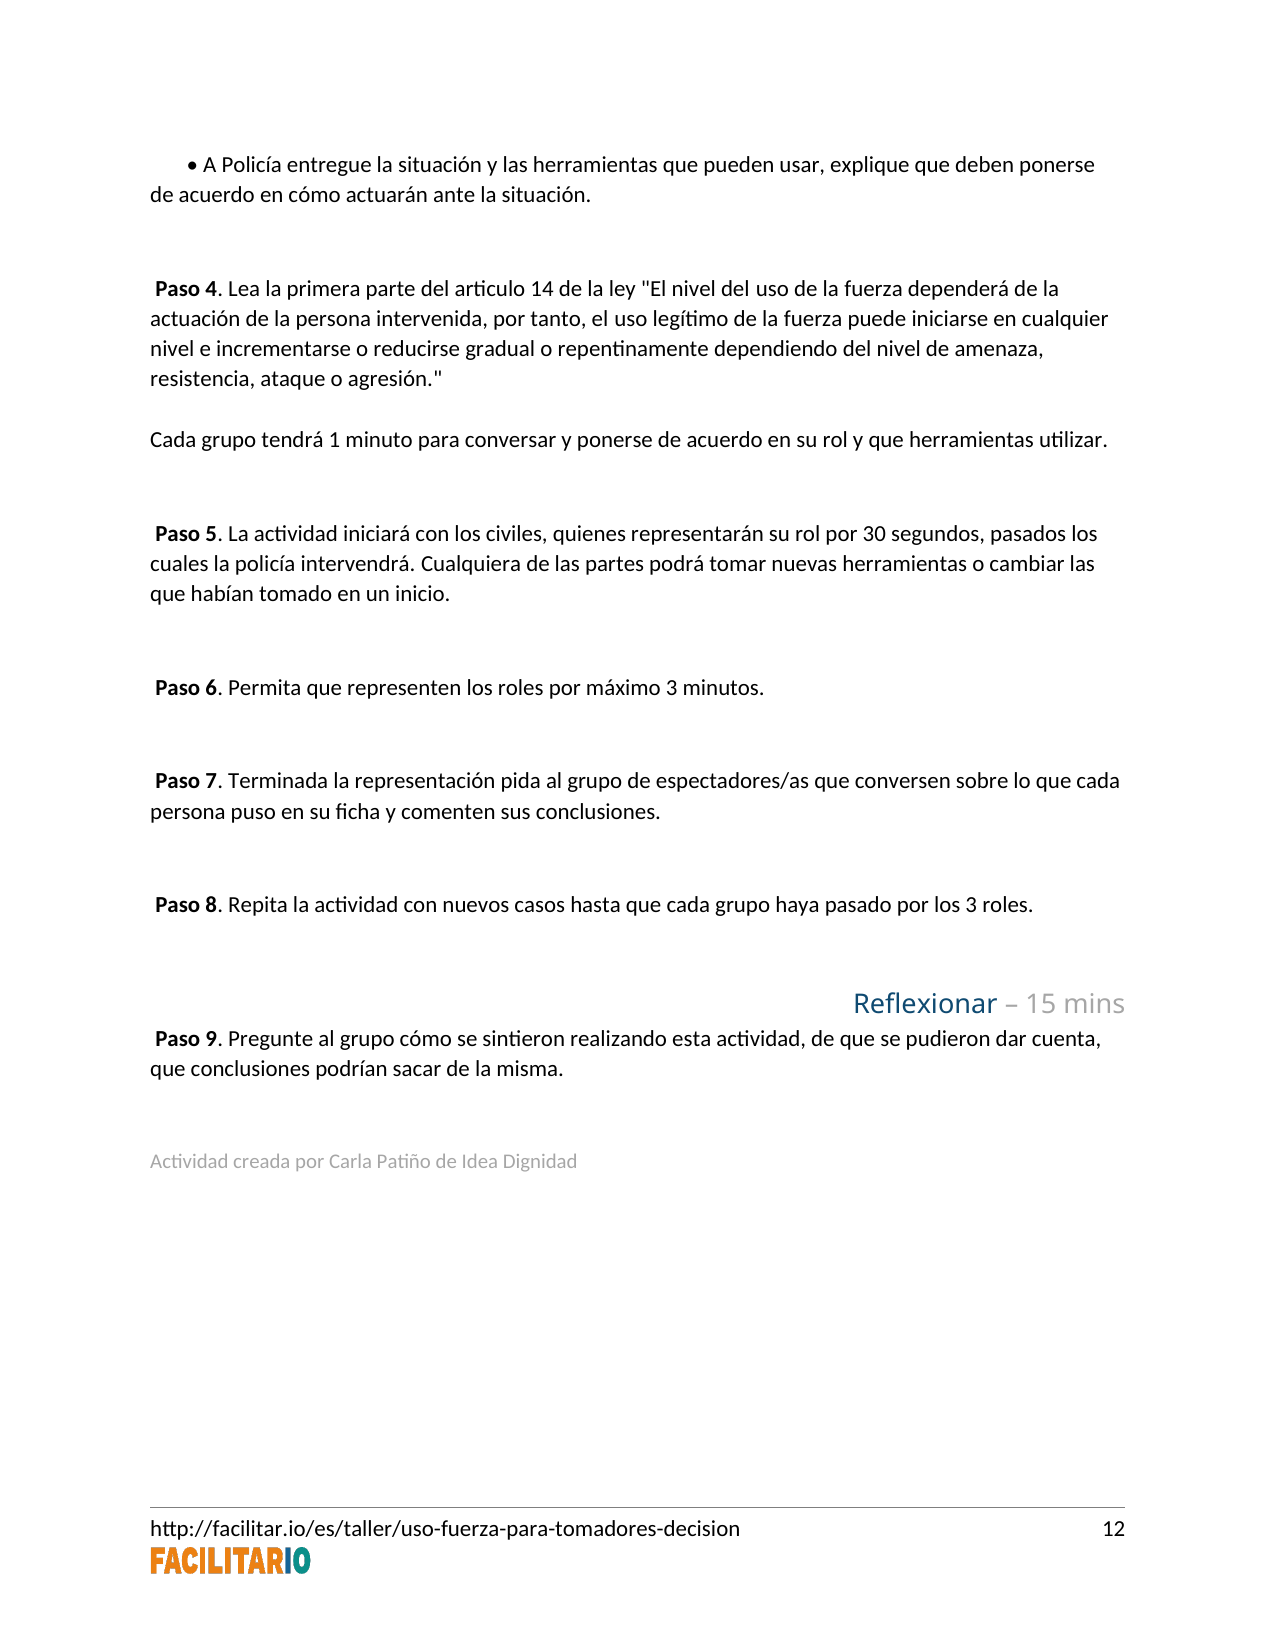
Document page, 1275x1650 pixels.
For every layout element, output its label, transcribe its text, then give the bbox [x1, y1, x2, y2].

text • A Policía entregue la situación y las herramientas que pueden usar, explique que deben ponerse de acuerdo en cómo actuarán ante la situación. [150, 150, 1125, 208]
text Actividad creada por Carla Patiño de Idea Dignidad [150, 1148, 1125, 1173]
text Paso 8. Repita la actividad con nuevos casos hasta que cada grupo haya pasado por los 3 roles. [150, 891, 1125, 919]
text Paso 7. Terminada la representación pida al grupo de espectadores/as que conversen sobre lo que cada persona puso en su ficha y comenten sus conclusiones. [150, 767, 1125, 825]
picture [145, 1544, 315, 1576]
text Paso 6. Permita que representen los roles por máximo 3 minutos. [150, 673, 1125, 701]
text Paso 4. Lea la primera parte del articulo 14 de la ley "El nivel del uso de la fuerza dependerá de la actuación de la persona intervenida, por tanto, el uso legítimo de la fuerza puede iniciarse en cualquier nivel e incrementarse o reducirse gradual o repentinamente dependiendo del nivel de amenaza, resistencia, ataque o agresión." Cada grupo tendrá 1 minuto para conversar y ponerse de acuerdo en su rol y que herramientas utilizar. [150, 274, 1125, 453]
subtitle Reflexionar – 15 mins [150, 984, 1125, 1021]
text Paso 9. Pregunte al grupo cómo se sintieron realizando esta actividad, de que se pudieron dar cuenta, que conclusiones podrían sacar de la misma. [150, 1024, 1125, 1082]
text Paso 5. La actividad iniciará con los civiles, quienes representarán su rol por 30 segundos, pasados los cuales la policía intervendrá. Cualquiera de las partes podrá tomar nuevas herramientas o cambiar las que habían tomado en un inicio. [150, 519, 1125, 607]
